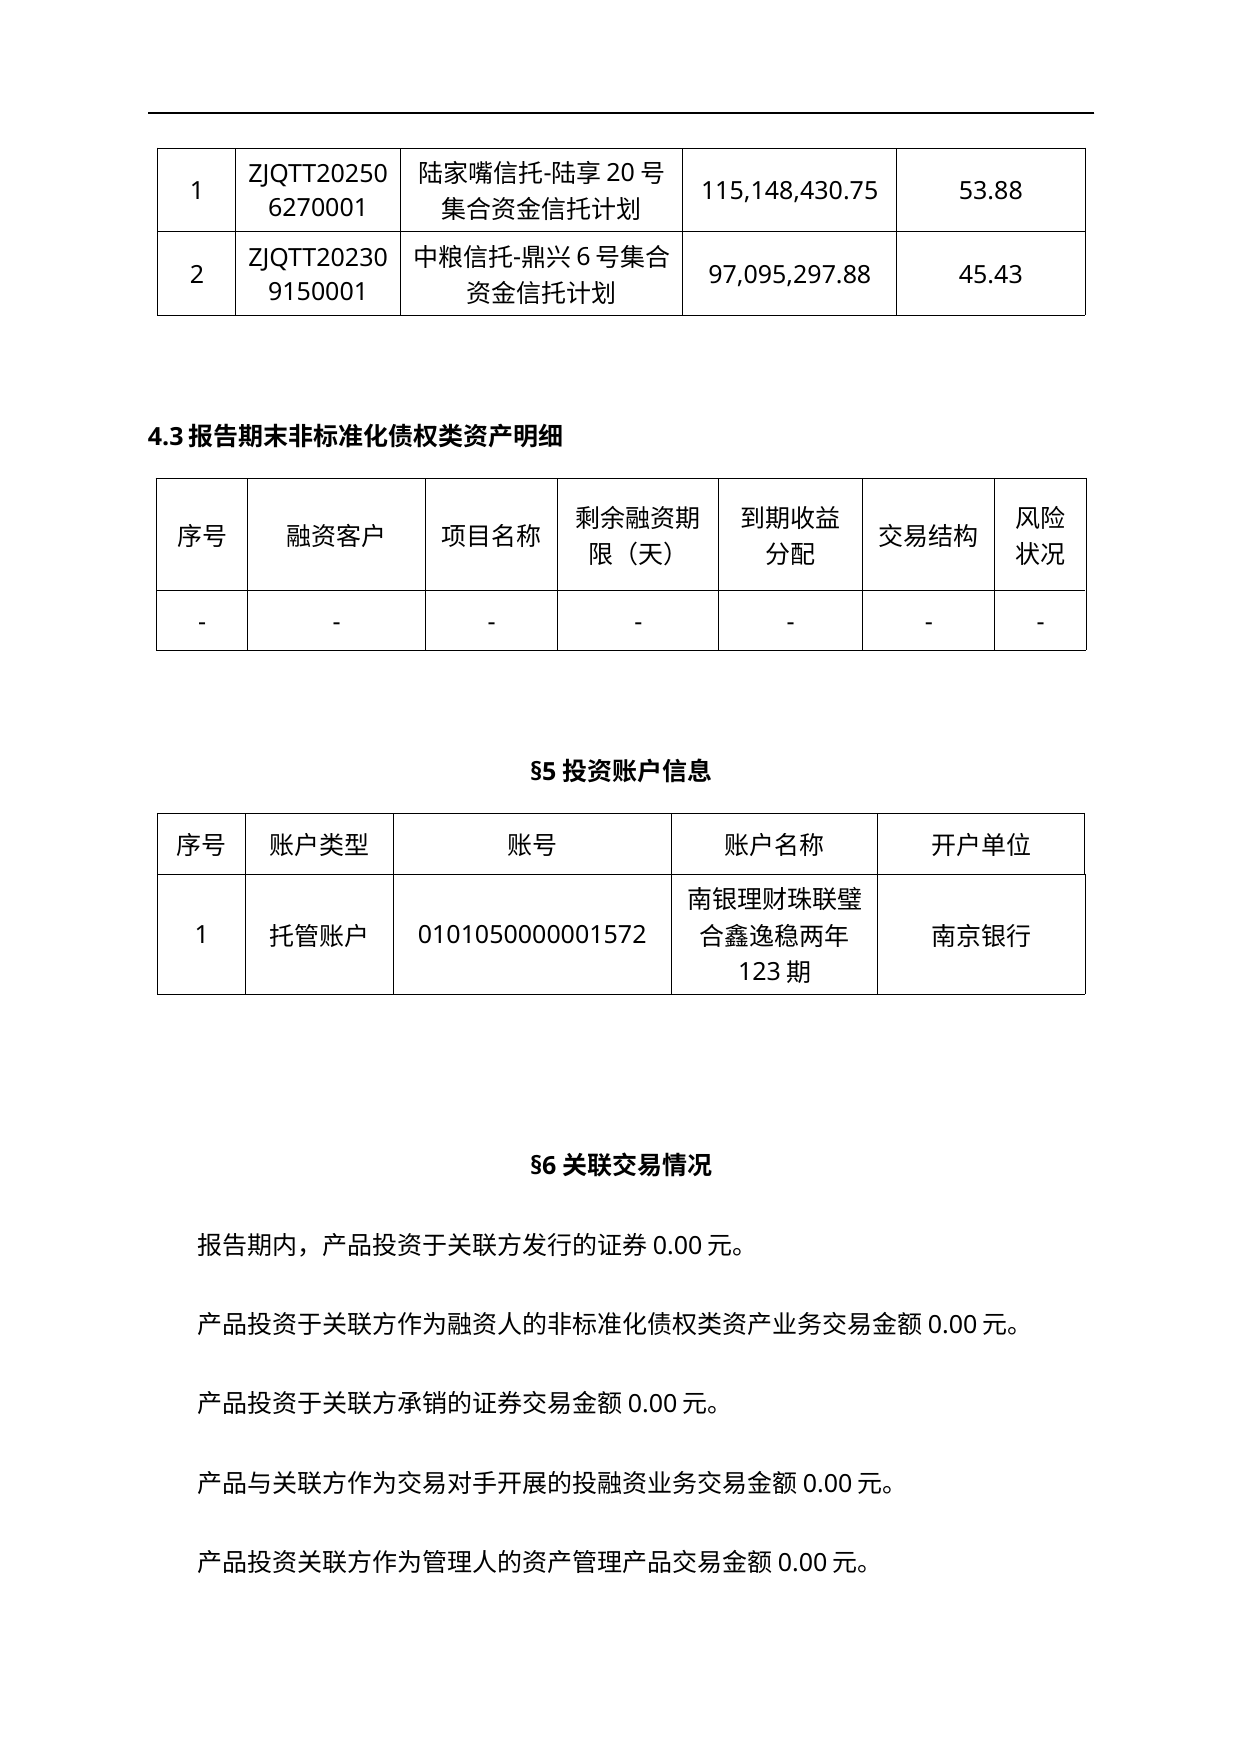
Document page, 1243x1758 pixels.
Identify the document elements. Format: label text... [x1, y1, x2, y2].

text 产品投资关联方作为管理人的资产管理产品交易金额0.00元。 [148, 1543, 1094, 1579]
table_cell - [558, 591, 718, 650]
table_header 账户类型 [246, 814, 393, 874]
table_cell - [995, 590, 1086, 650]
table_header 剩余融资期限（天） [558, 479, 718, 590]
table_header 开户单位 [878, 814, 1084, 874]
table_cell 53.88 [897, 149, 1085, 231]
table_cell 陆家嘴信托-陆享20号集合资金信托计划 [401, 149, 682, 231]
text §6 关联交易情况 [148, 1146, 1094, 1182]
table_cell 托管账户 [246, 875, 393, 993]
table_header 风险状况 [995, 479, 1086, 590]
table_header 交易结构 [863, 479, 994, 590]
table_cell ZJQTT202506270001 [236, 149, 400, 231]
text 产品与关联方作为交易对手开展的投融资业务交易金额0.00元。 [148, 1463, 1094, 1499]
table_header 融资客户 [248, 479, 425, 590]
table_cell 南京银行 [878, 875, 1085, 993]
table_cell - [719, 591, 862, 650]
text 产品投资于关联方作为融资人的非标准化债权类资产业务交易金额0.00元。 [148, 1304, 1094, 1341]
table_header 账户名称 [672, 814, 877, 874]
table_cell 1 [158, 875, 245, 993]
table_cell - [426, 591, 557, 650]
table_header 序号 [158, 814, 245, 874]
table_header 账号 [394, 814, 671, 874]
table_cell 0101050000001572 [394, 875, 671, 993]
text 报告期内，产品投资于关联方发行的证券0.00元。 [148, 1225, 1094, 1261]
table_cell 97,095,297.88 [683, 232, 896, 315]
table_header 序号 [157, 479, 247, 590]
text 4.3报告期末非标准化债权类资产明细 [148, 416, 1094, 452]
text 产品投资于关联方承销的证券交易金额0.00元。 [148, 1384, 1094, 1420]
table_header 到期收益分配 [719, 479, 862, 590]
table_cell 南银理财珠联璧合鑫逸稳两年123期 [672, 875, 877, 993]
table_cell 2 [158, 232, 235, 315]
table_cell - [863, 591, 994, 650]
table_cell ZJQTT202309150001 [236, 232, 400, 315]
table_cell 45.43 [897, 232, 1085, 315]
table_cell - [248, 591, 425, 650]
table_cell 中粮信托-鼎兴6号集合资金信托计划 [401, 232, 682, 315]
text §5 投资账户信息 [148, 751, 1094, 787]
table_cell 1 [158, 149, 235, 231]
table_cell 115,148,430.75 [683, 149, 896, 231]
table_header 项目名称 [426, 479, 557, 590]
table_cell - [157, 591, 247, 650]
